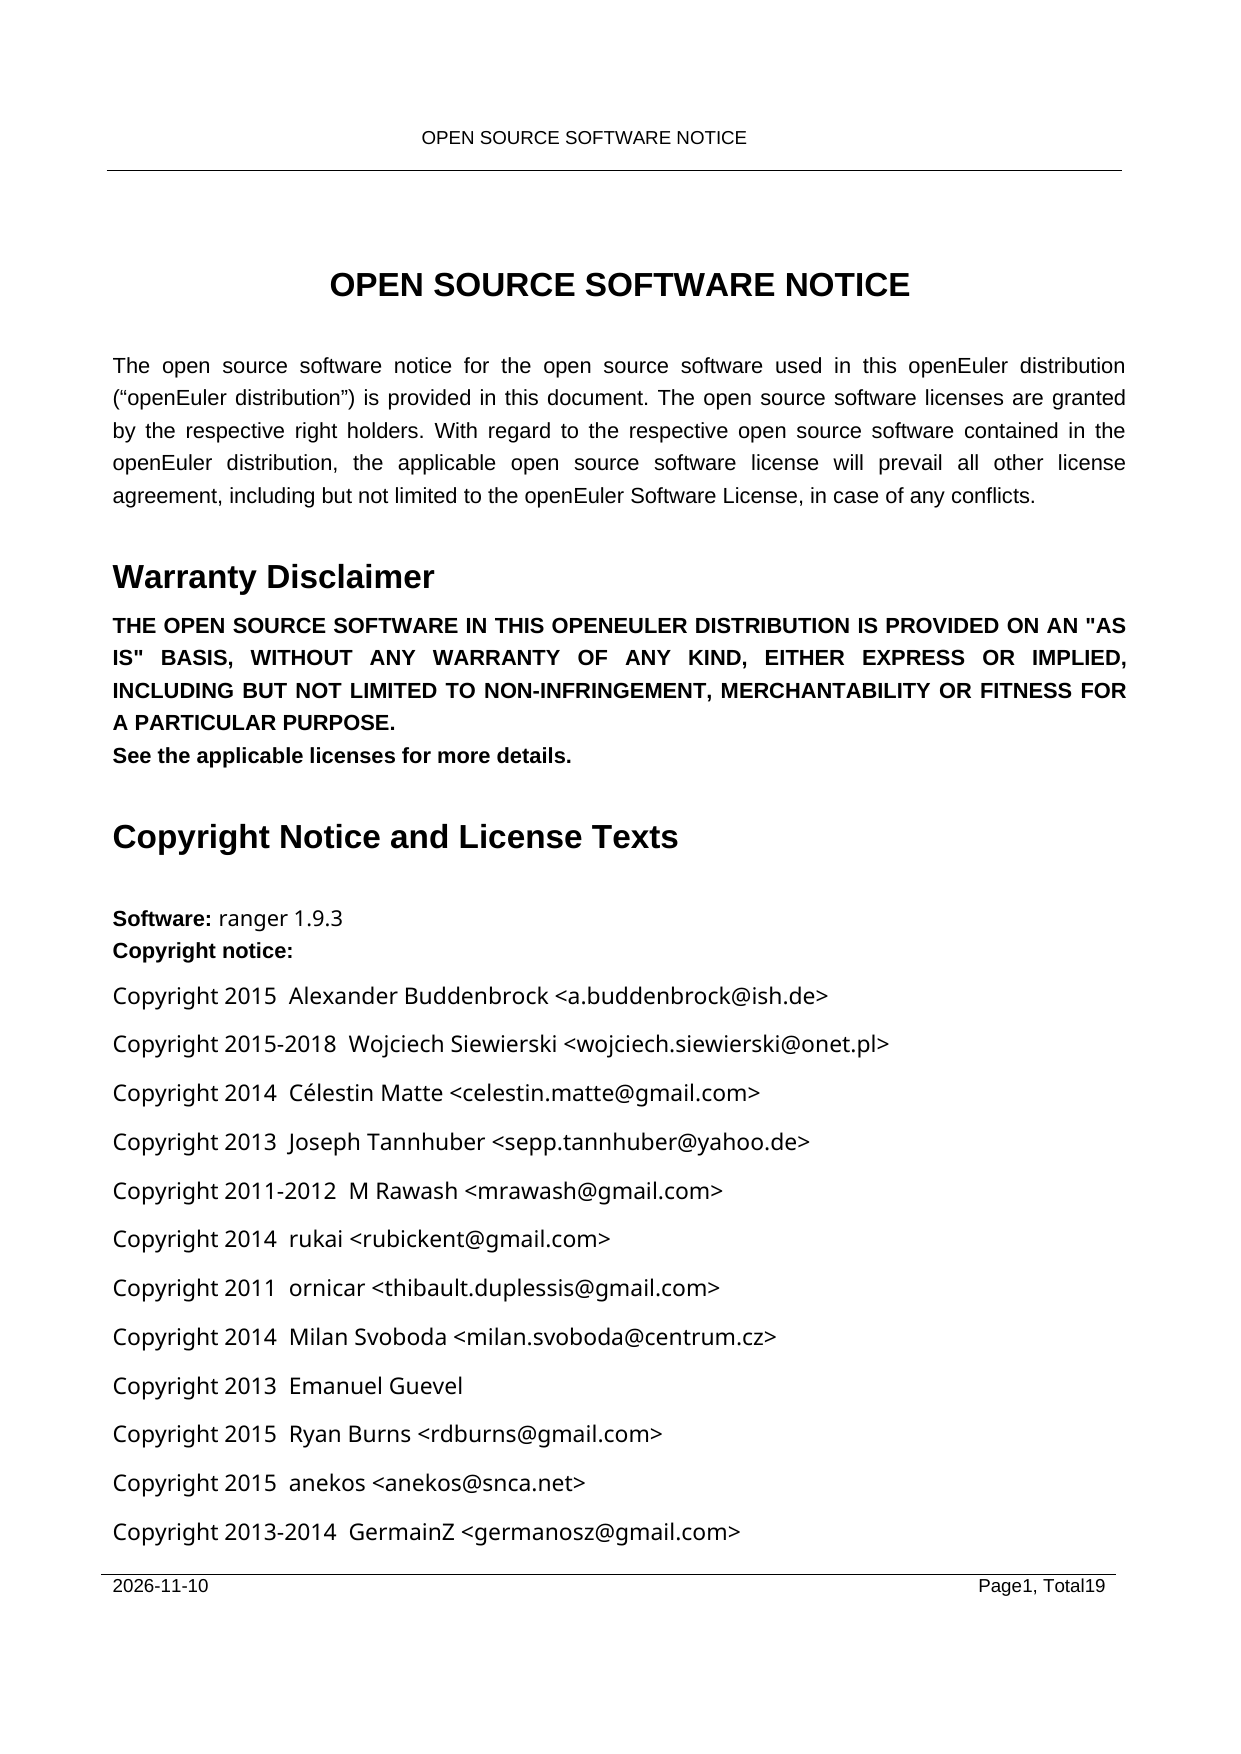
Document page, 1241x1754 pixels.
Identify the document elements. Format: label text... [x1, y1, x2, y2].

text OPEN SOURCE SOFTWARE NOTICE [112, 251, 1128, 316]
text Software: ranger 1.9.3 [112, 901, 1128, 934]
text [112, 979, 1128, 1548]
text The open source software notice for the open source software used in this openEuler distribution (“openEuler distribution”) is provided in this document. The open source software licenses are granted by the respective right holders. With regard to the respective open source software contained in the openEuler distribution, the applicable open source software license will prevail all other license agreement, including but not limited to the openEuler Software License, in case of any conflicts. [112, 349, 1128, 511]
text Copyright Notice and License Texts [112, 804, 1128, 869]
text Warranty Disclaimer [112, 544, 1128, 609]
text THE OPEN SOURCE SOFTWARE IN THIS OPENEULER DISTRIBUTION IS PROVIDED ON AN "AS IS" BASIS, WITHOUT ANY WARRANTY OF ANY KIND, EITHER EXPRESS OR IMPLIED, INCLUDING BUT NOT LIMITED TO NON-INFRINGEMENT, MERCHANTABILITY OR FITNESS FOR A PARTICULAR PURPOSE. See the applicable licenses for more details. [112, 609, 1128, 771]
text Copyright notice: [112, 934, 1128, 966]
